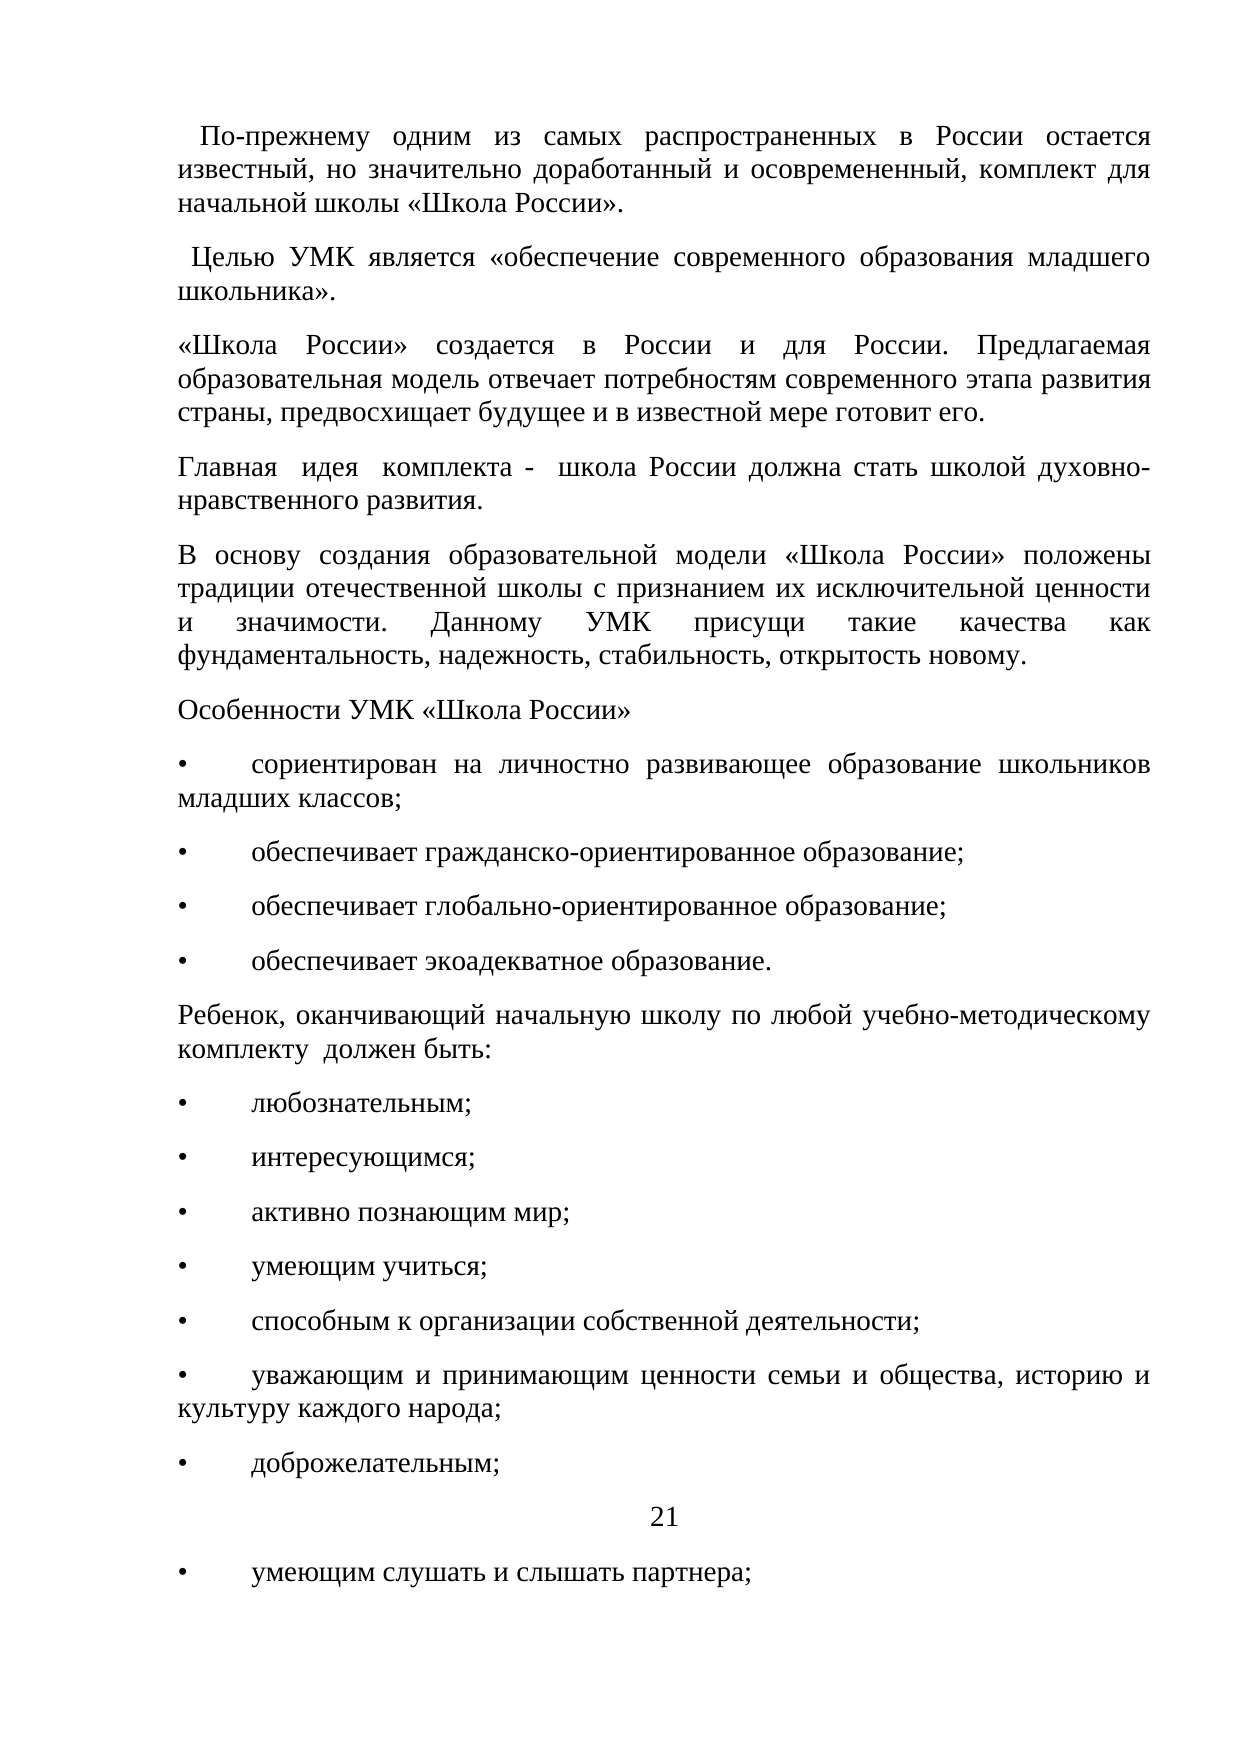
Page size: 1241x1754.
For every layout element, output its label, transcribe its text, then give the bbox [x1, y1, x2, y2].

text «Школа России» создается в России и для России. Предлагаемая образовательная модель отвечает потребностям современного этапа развития страны, предвосхищает будущее и в известной мере готовит его. [177, 327, 1152, 428]
text • обеспечивает глобально-ориентированное образование; [177, 888, 1152, 922]
text • уважающим и принимающим ценности семьи и общества, историю и культуру каждого народа; [177, 1357, 1152, 1424]
text По-прежнему одним из самых распространенных в России остается известный, но значительно доработанный и осовремененный, комплект для начальной школы «Школа России». [177, 118, 1152, 219]
text • интересующимся; [177, 1139, 1152, 1173]
text В основу создания образовательной модели «Школа России» положены традиции отечественной школы с признанием их исключительной ценности и значимости. Данному УМК присущи такие качества как фундаментальность, надежность, стабильность, открытость новому. [177, 537, 1152, 671]
text • доброжелательным; [177, 1445, 1152, 1478]
text Главная идея комплекта - школа России должна стать школой духовно-нравственного развития. [177, 449, 1152, 516]
text • умеющим слушать и слышать партнера; [177, 1554, 1152, 1587]
text • активно познающим мир; [177, 1194, 1152, 1227]
text • обеспечивает экоадекватное образование. [177, 943, 1152, 976]
text 21 [177, 1499, 1152, 1533]
text • умеющим учиться; [177, 1248, 1152, 1282]
text • обеспечивает гражданско-ориентированное образование; [177, 834, 1152, 868]
text • способным к организации собственной деятельности; [177, 1303, 1152, 1336]
text Целью УМК является «обеспечение современного образования младшего школьника». [177, 239, 1152, 307]
text Ребенок, оканчивающий начальную школу по любой учебно-методическому комплекту должен быть: [177, 997, 1152, 1064]
text Особенности УМК «Школа России» [177, 692, 1152, 725]
text • сориентирован на личностно развивающее образование школьников младших классов; [177, 746, 1152, 813]
text • любознательным; [177, 1085, 1152, 1119]
